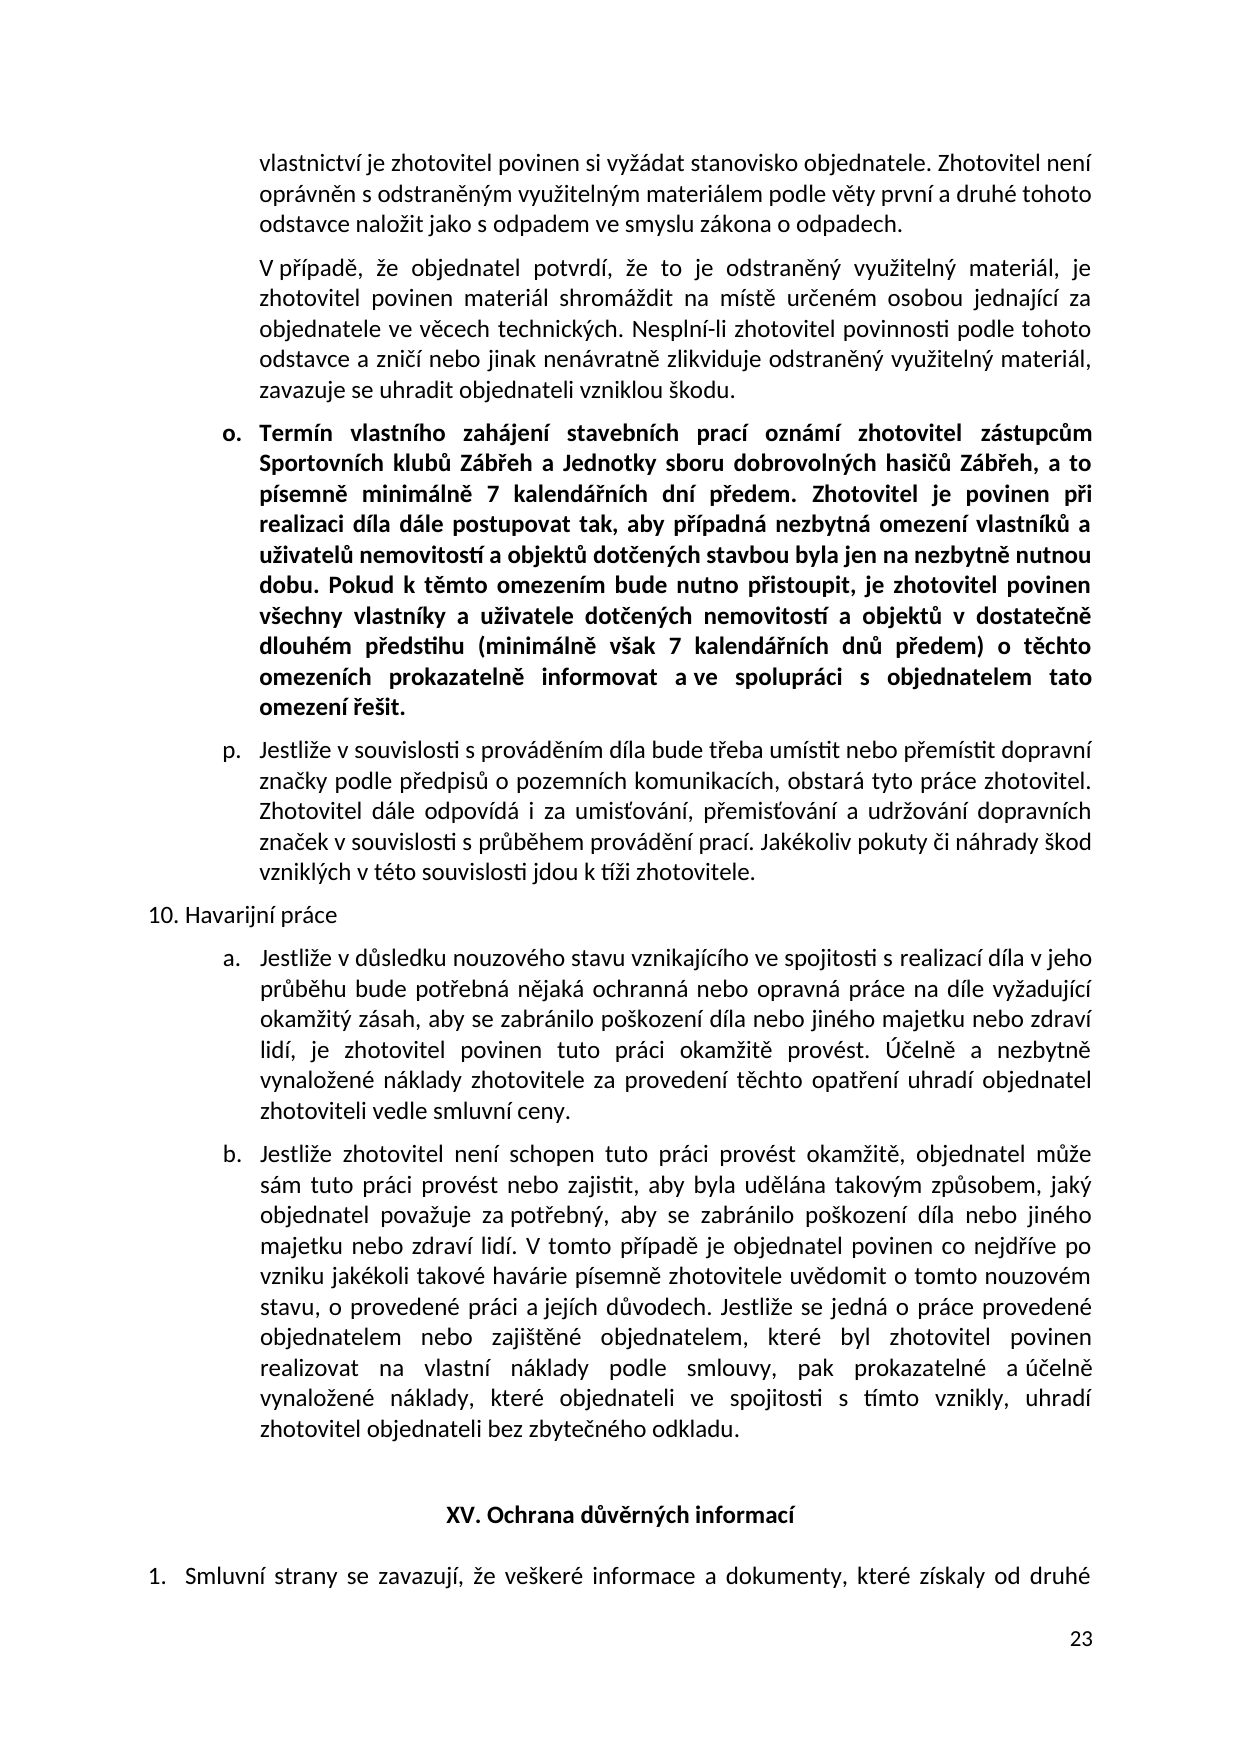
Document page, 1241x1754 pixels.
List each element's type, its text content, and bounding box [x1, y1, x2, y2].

text V případě, že objednatel potvrdí, že to je odstraněný využitelný materiál, je zhotovitel povinen materiál shromáždit na místě určeném osobou jednající za objednatele ve věcech technických. Nesplní-li zhotovitel povinnosti podle tohoto odstavce a zničí nebo jinak nenávratně zlikviduje odstraněný využitelný materiál, zavazuje se uhradit objednateli vzniklou škodu. [259, 252, 1093, 404]
list Jestliže v důsledku nouzového stavu vznikajícího ve spojitosti s realizací díla v jeho průběhu bude potřebná nějaká ochranná nebo opravná práce na díle vyžadující okamžitý zásah, aby se zabránilo poškození díla nebo jiného majetku nebo zdraví lidí, je zhotovitel povinen tuto práci okamžitě provést. Účelně a nezbytně vynaložené náklady zhotovitele za provedení těchto opatření uhradí objednatel zhotoviteli vedle smluvní ceny. [223, 943, 1093, 1126]
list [148, 1560, 1093, 1591]
list Havarijní práce [148, 899, 1093, 930]
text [259, 148, 1093, 239]
list Termín vlastního zahájení stavebních prací oznámí zhotovitel zástupcům Sportovních klubů Zábřeh a Jednotky sboru dobrovolných hasičů Zábřeh, a to písemně minimálně 7 kalendářních dní předem. Zhotovitel je povinen při realizaci díla dále postupovat tak, aby případná nezbytná omezení vlastníků a uživatelů nemovitostí a objektů dotčených stavbou byla jen na nezbytně nutnou dobu. Pokud k těmto omezením bude nutno přistoupit, je zhotovitel povinen všechny vlastníky a uživatele dotčených nemovitostí a objektů v dostatečně dlouhém předstihu (minimálně však 7 kalendářních dnů předem) o těchto omezeních prokazatelně informovat a ve spolupráci s objednatelem tato omezení řešit. [222, 417, 1093, 722]
list Jestliže v souvislosti s prováděním díla bude třeba umístit nebo přemístit dopravní značky podle předpisů o pozemních komunikacích, obstará tyto práce zhotovitel. Zhotovitel dále odpovídá i za umisťování, přemisťování a udržování dopravních značek v souvislosti s průběhem provádění prací. Jakékoliv pokuty či náhrady škod vzniklých v této souvislosti jdou k tíži zhotovitele. [222, 734, 1093, 887]
list Jestliže zhotovitel není schopen tuto práci provést okamžitě, objednatel může sám tuto práci provést nebo zajistit, aby byla udělána takovým způsobem, jaký objednatel považuje za potřebný, aby se zabránilo poškození díla nebo jiného majetku nebo zdraví lidí. V tomto případě je objednatel povinen co nejdříve po vzniku jakékoli takové havárie písemně zhotovitele uvědomit o tomto nouzovém stavu, o provedené práci a jejích důvodech. Jestliže se jedná o práce provedené objednatelem nebo zajištěné objednatelem, které byl zhotovitel povinen realizovat na vlastní náklady podle smlouvy, pak prokazatelné a účelně vynaložené náklady, které objednateli ve spojitosti s tímto vznikly, uhradí zhotovitel objednateli bez zbytečného odkladu. [223, 1138, 1093, 1443]
text XV. Ochrana důvěrných informací [148, 1499, 1093, 1529]
